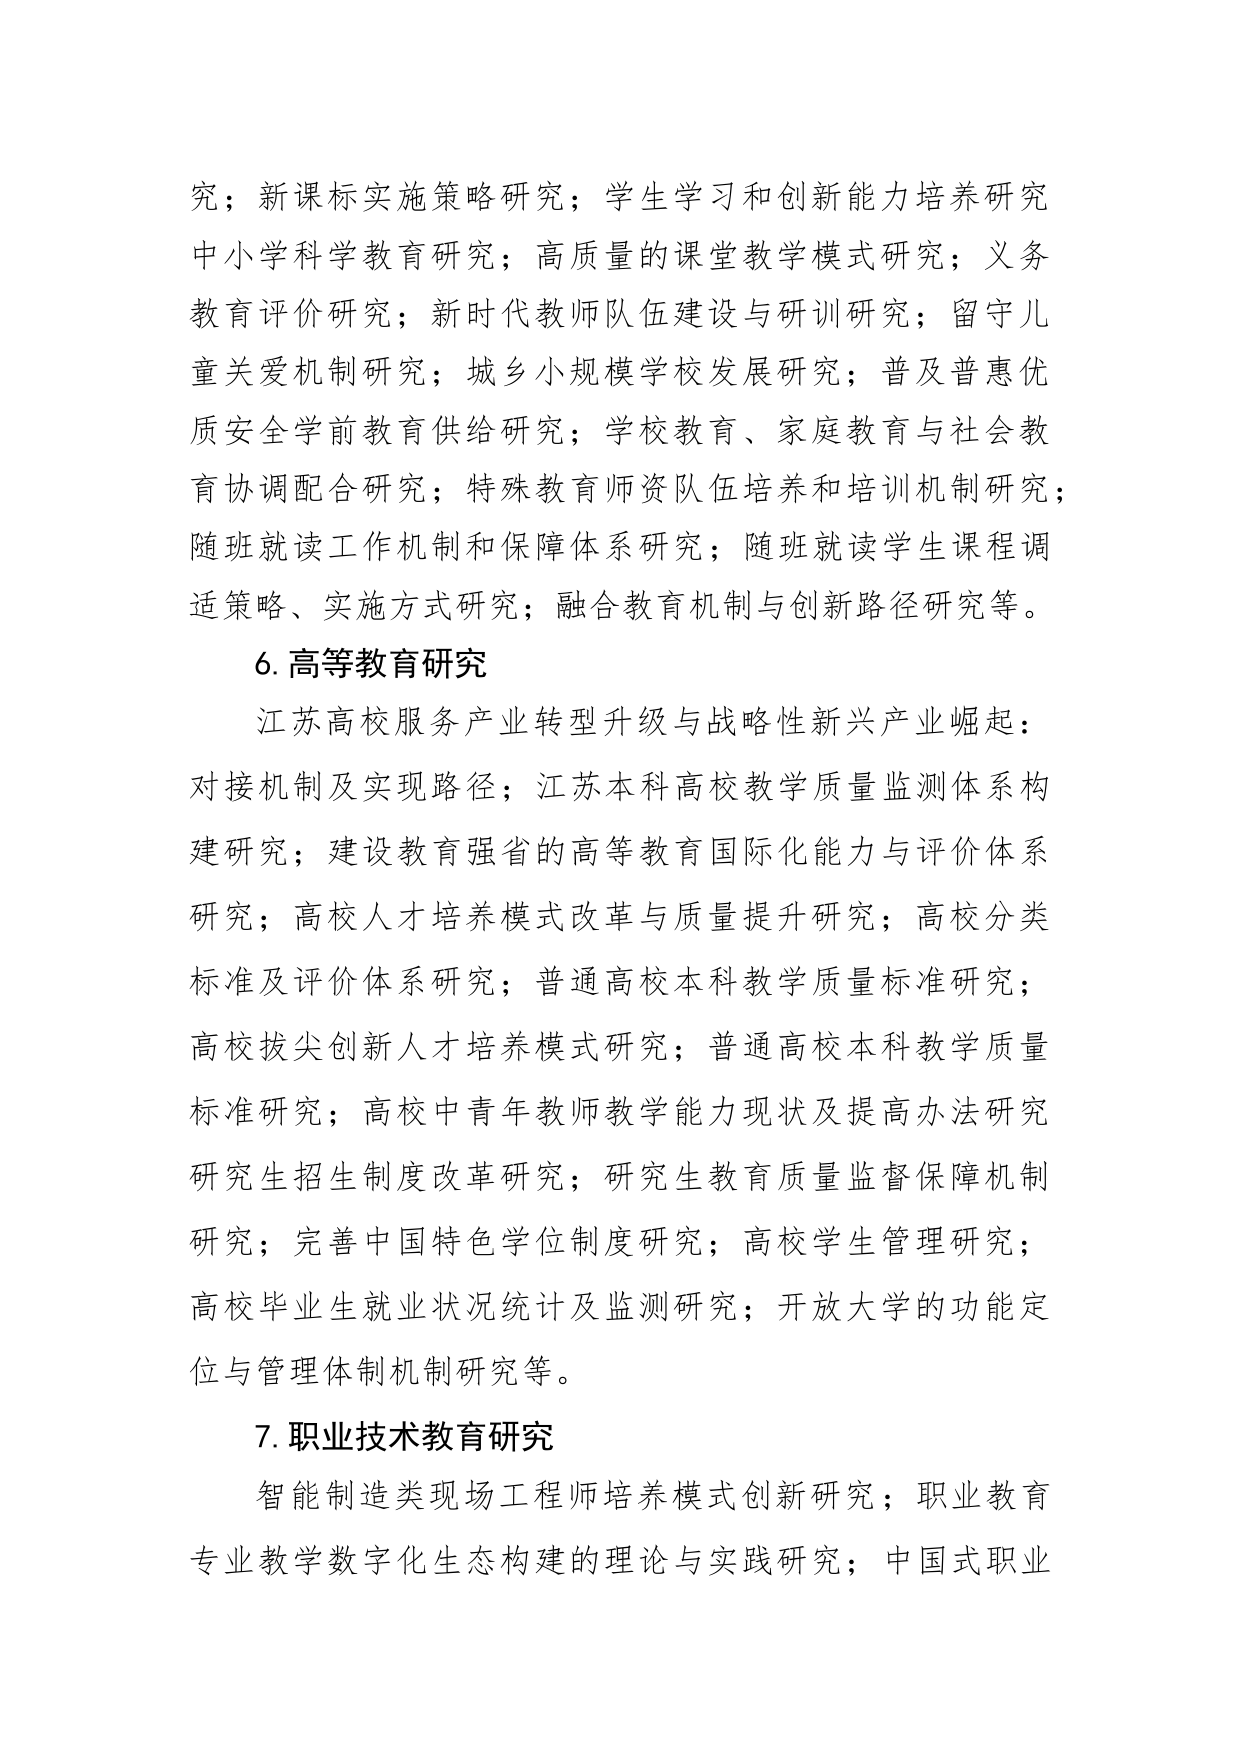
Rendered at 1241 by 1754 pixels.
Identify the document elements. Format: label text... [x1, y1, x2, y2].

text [187, 1460, 1053, 1590]
text 7.职业技术教育研究 [187, 1402, 1053, 1460]
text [187, 162, 1053, 629]
text 江苏高校服务产业转型升级与战略性新兴产业崛起：对接机制及实现路径；江苏本科高校教学质量监测体系构建研究；建设教育强省的高等教育国际化能力与评价体系研究；高校人才培养模式改革与质量提升研究；高校分类标准及评价体系研究；普通高校本科教学质量标准研究；高校拔尖创新人才培养模式研究；普通高校本科教学质量标准研究；高校中青年教师教学能力现状及提高办法研究；研究生招生制度改革研究；研究生教育质量监督保障机制研究；完善中国特色学位制度研究；高校学生管理研究；高校毕业生就业状况统计及监测研究；开放大学的功能定位与管理体制机制研究等。 [187, 687, 1053, 1402]
text 6.高等教育研究 [187, 629, 1053, 687]
